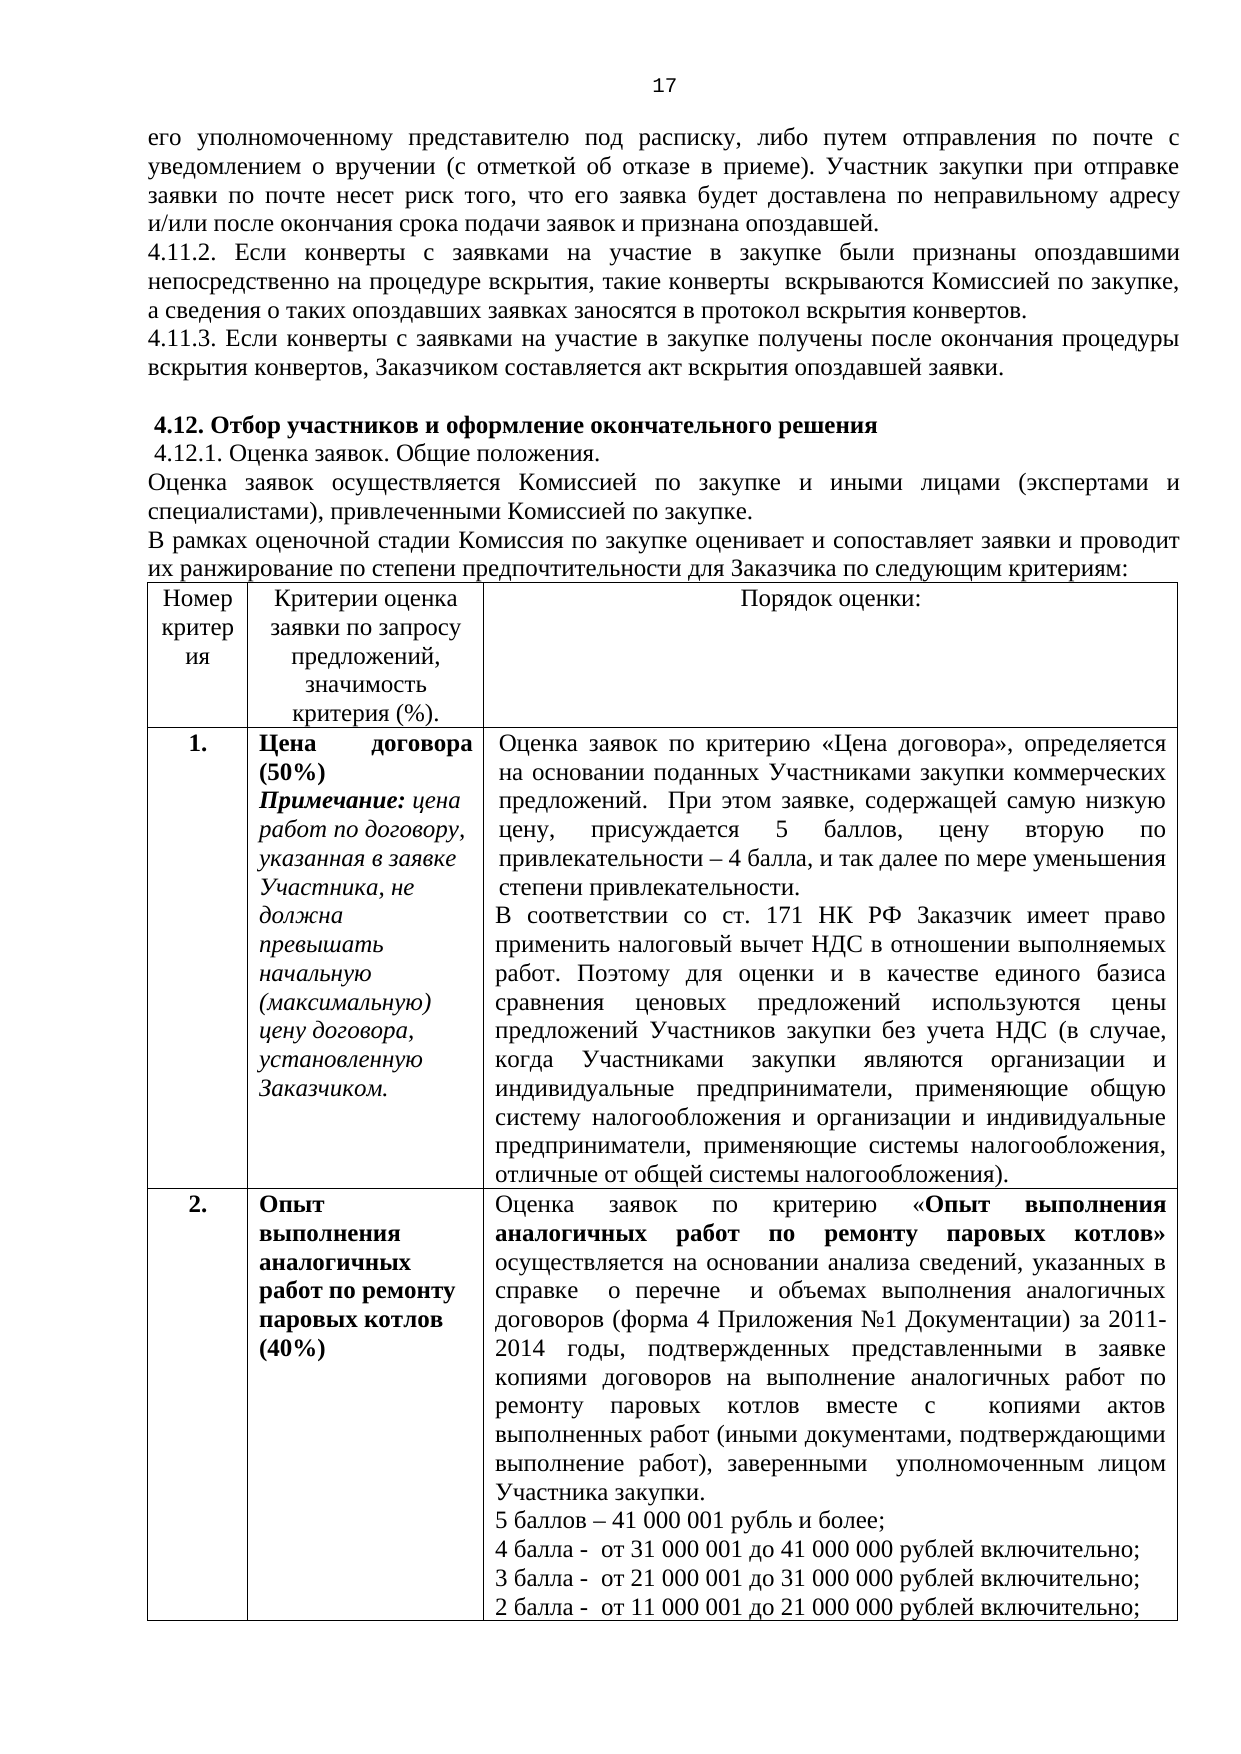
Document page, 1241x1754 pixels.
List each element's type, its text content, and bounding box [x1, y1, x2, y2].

text Оценка заявок осуществляется Комиссией по закупке и иными лицами (экспертами и специалистами), привлеченными Комиссией по закупке. [148, 467, 1181, 525]
text 4.12. Отбор участников и оформление окончательного решения [148, 410, 1181, 438]
table_cell 1. [148, 728, 247, 1188]
table_cell Цена договора (50%) Примечание: цена работ по договору, указанная в заявке Участника, не должна превышать начальную (максимальную) цену договора, установленную Заказчиком. [248, 728, 483, 1188]
table_header Порядок оценки: [484, 583, 1177, 727]
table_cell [484, 1189, 1177, 1620]
text 4.11.2. Если конверты с заявками на участие в закупке были признаны опоздавшими непосредственно на процедуре вскрытия, такие конверты вскрываются Комиссией по закупке, а сведения о таких опоздавших заявках заносятся в протокол вскрытия конвертов. [148, 237, 1181, 323]
table_cell 2. [148, 1189, 247, 1620]
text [148, 122, 1181, 237]
text 4.12.1. Оценка заявок. Общие положения. [148, 438, 1181, 467]
text В рамках оценочной стадии Комиссия по закупке оценивает и сопоставляет заявки и проводит их ранжирование по степени предпочтительности для Заказчика по следующим критериям: [148, 525, 1181, 582]
table_cell Оценка заявок по критерию «Цена договора», определяется на основании поданных Участниками закупки коммерческих предложений. При этом заявке, содержащей самую низкую цену, присуждается 5 баллов, цену вторую по привлекательности – 4 балла, и так далее по мере уменьшения степени привлекательности. В соответствии со ст. 171 НК РФ Заказчик имеет право применить налоговый вычет НДС в отношении выполняемых работ. Поэтому для оценки и в качестве единого базиса сравнения ценовых предложений используются цены предложений Участников закупки без учета НДС (в случае, когда Участниками закупки являются организации и индивидуальные предприниматели, применяющие общую систему налогообложения и организации и индивидуальные предприниматели, применяющие системы налогообложения, отличные от общей системы налогообложения). [484, 728, 1177, 1188]
table_header Номер критерия [148, 583, 247, 727]
text 4.11.3. Если конверты с заявками на участие в закупке получены после окончания процедуры вскрытия конвертов, Заказчиком составляется акт вскрытия опоздавшей заявки. [148, 323, 1181, 381]
table_header Критерии оценка заявки по запросу предложений, значимость критерия (%). [248, 583, 483, 727]
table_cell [248, 1189, 483, 1620]
